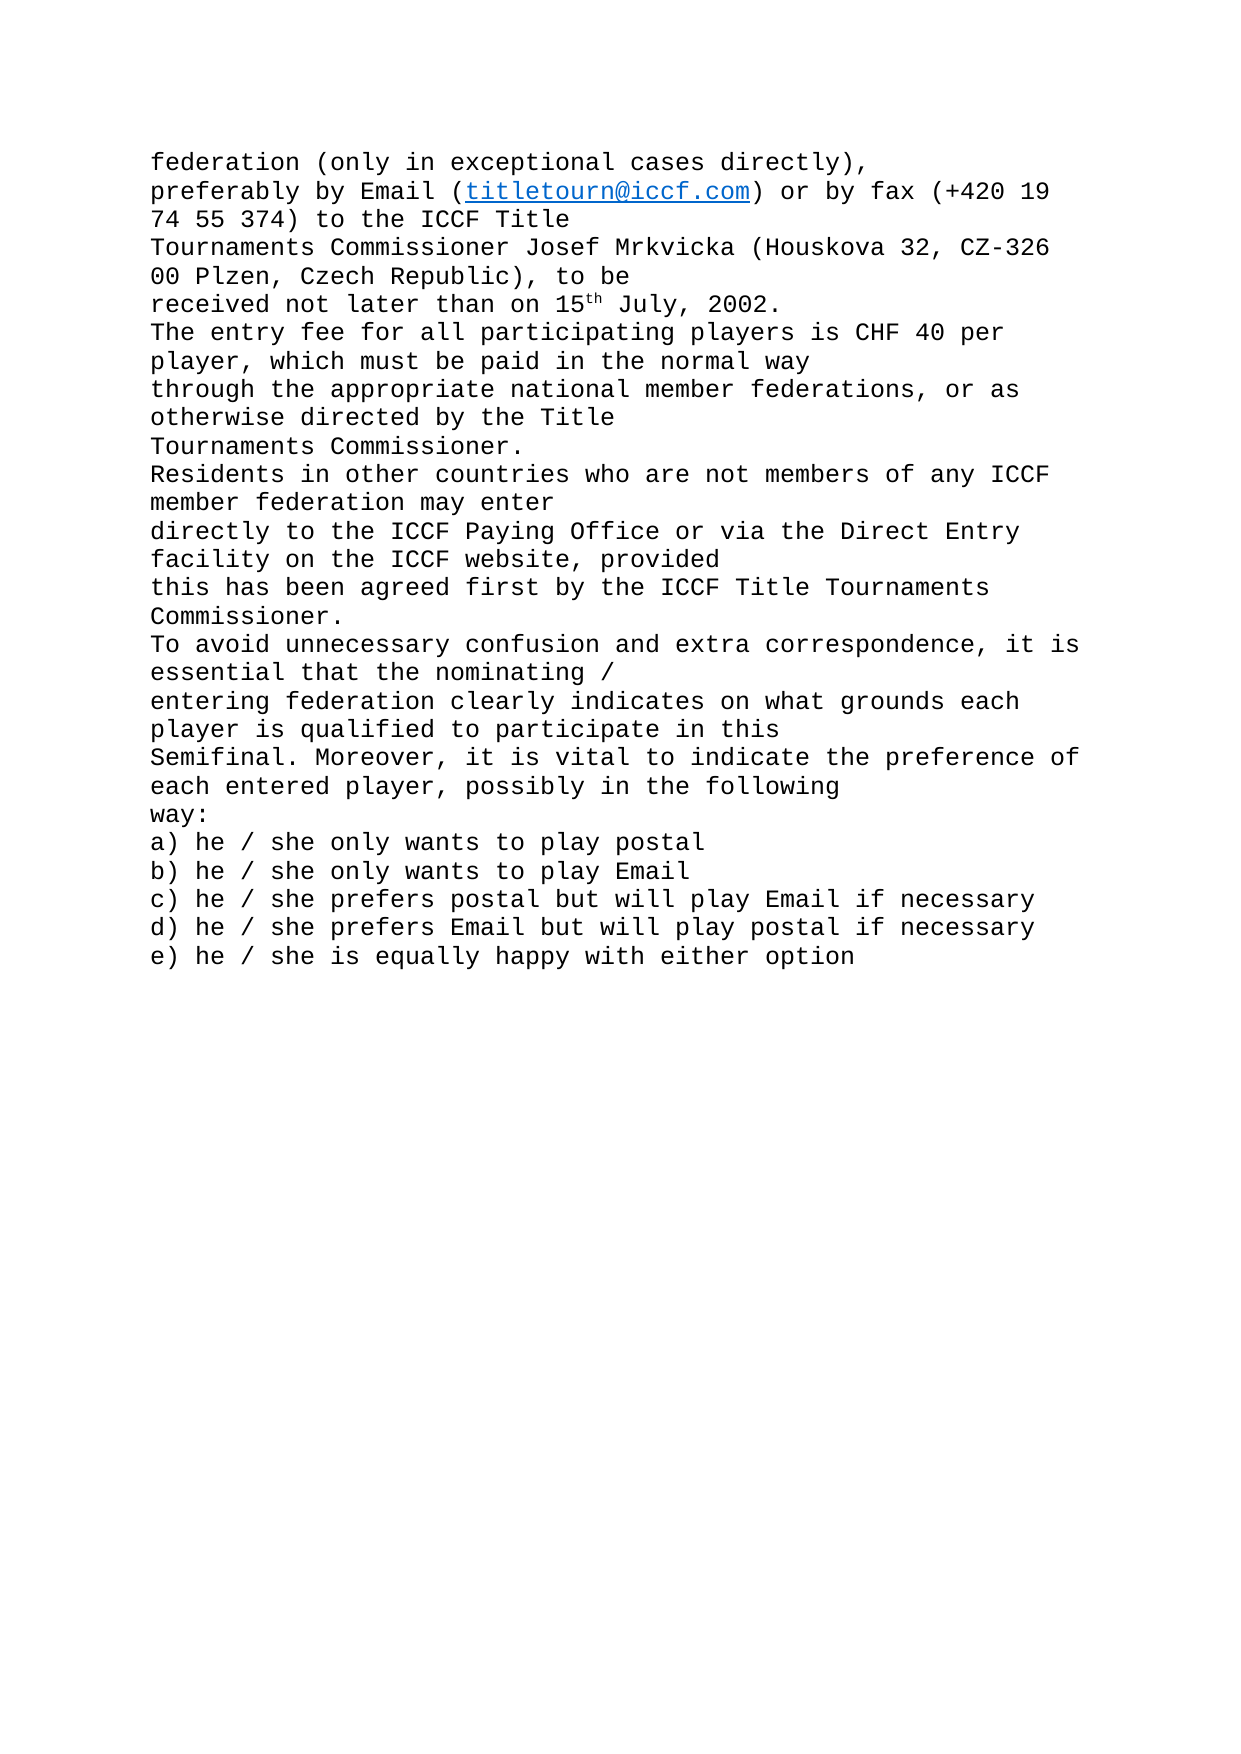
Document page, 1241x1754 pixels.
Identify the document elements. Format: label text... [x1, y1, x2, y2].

text The entry fee for all participating players is CHF 40 per player, which must be paid in the normal way through the appropriate national member federations, or as otherwise directed by the Title Tournaments Commissioner. [150, 320, 1090, 462]
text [150, 150, 1090, 320]
text d) he / she prefers Email but will play postal if necessary [150, 915, 1090, 943]
text To avoid unnecessary confusion and extra correspondence, it is essential that the nominating / entering federation clearly indicates on what grounds each player is qualified to participate in this Semifinal. Moreover, it is vital to indicate the preference of each entered player, possibly in the following way: [150, 632, 1090, 830]
text e) he / she is equally happy with either option [150, 943, 1090, 972]
text Residents in other countries who are not members of any ICCF member federation may enter directly to the ICCF Paying Office or via the Direct Entry facility on the ICCF website, provided this has been agreed first by the ICCF Title Tournaments Commissioner. [150, 462, 1090, 632]
text c) he / she prefers postal but will play Email if necessary [150, 887, 1090, 915]
text a) he / she only wants to play postal [150, 830, 1090, 858]
text b) he / she only wants to play Email [150, 858, 1090, 887]
